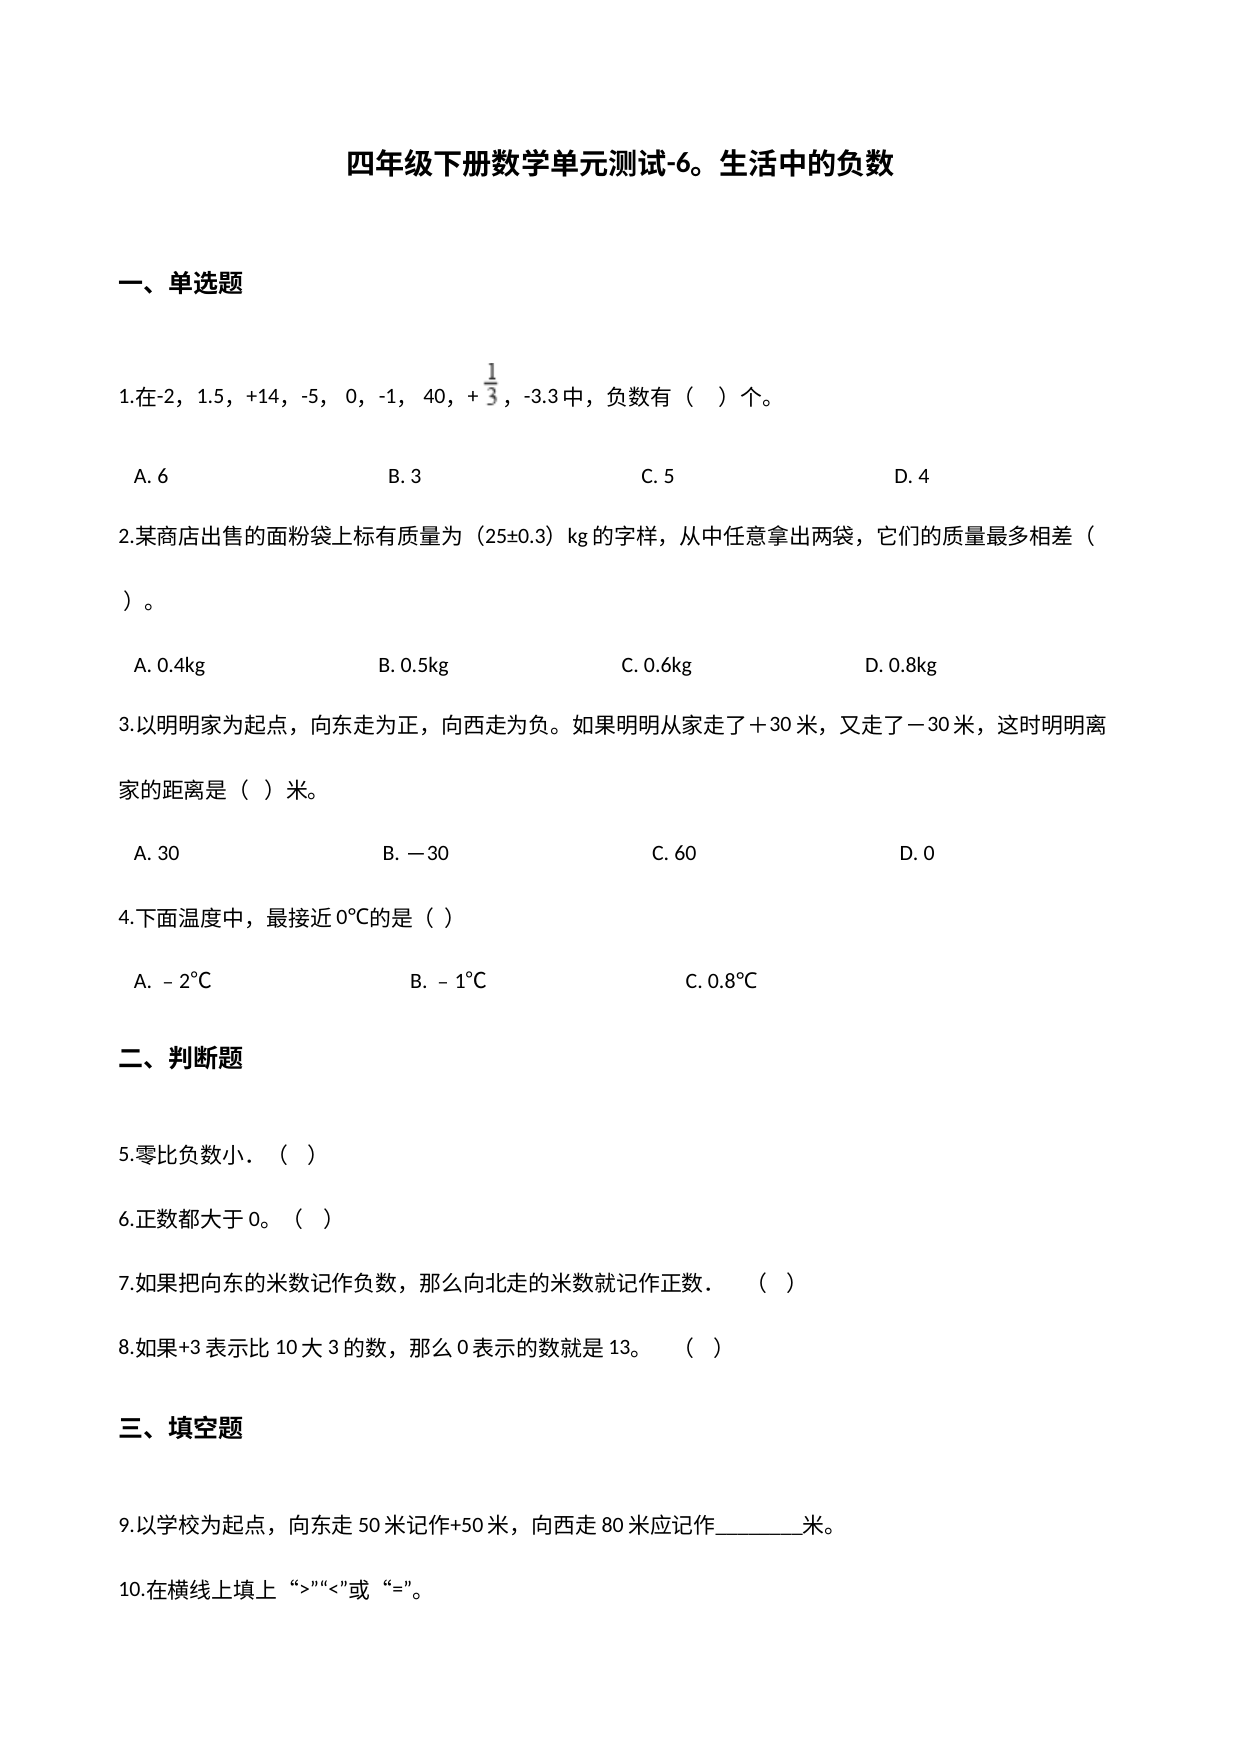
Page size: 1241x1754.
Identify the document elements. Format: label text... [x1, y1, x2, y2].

text 5.零比负数小．（ ） [118, 1138, 1122, 1170]
text 8.如果+3表示比10大3的数，那么0表示的数就是13。 （ ） [118, 1330, 1122, 1363]
text 9.以学校为起点，向东走50米记作+50米，向西走80米应记作________米。 [118, 1508, 1122, 1541]
text 7.如果把向东的米数记作负数，那么向北走的米数就记作正数． （ ） [118, 1266, 1122, 1298]
text 6.正数都大于0。（ ） [118, 1202, 1122, 1234]
text 一、单选题 [118, 249, 1122, 314]
text 2.某商店出售的面粉袋上标有质量为（25±0.3）kg的字样，从中任意拿出两袋，它们的质量最多相差（ ）。 [118, 519, 1122, 616]
picture [483, 363, 502, 407]
text 四年级下册数学单元测试-6。生活中的负数 [118, 129, 1122, 194]
text 1.在-2，1.5，+14，-5， 0，-1， 40，+ ，-3.3中，负数有（ ）个。 [118, 363, 1122, 428]
text 10.在横线上填上“>”“<”或“=”。 [118, 1572, 1122, 1605]
text A. 0.4kg B. 0.5kg C. 0.6kg D. 0.8kg [134, 648, 1122, 681]
text 3.以明明家为起点，向东走为正，向西走为负。如果明明从家走了＋30米，又走了－30米，这时明明离家的距离是（ ）米。 [118, 707, 1122, 805]
text 4.下面温度中，最接近0℃的是（ ） [118, 901, 1122, 933]
text A. 30 B. －30 C. 60 D. 0 [134, 836, 1122, 869]
text 二、判断题 [118, 1024, 1122, 1089]
text 三、填空题 [118, 1394, 1122, 1459]
text A. 6 B. 3 C. 5 D. 4 [134, 460, 1122, 492]
text A. ﹣2℃ B. ﹣1℃ C. 0.8℃ [134, 965, 1122, 997]
picture [636, 477, 642, 484]
